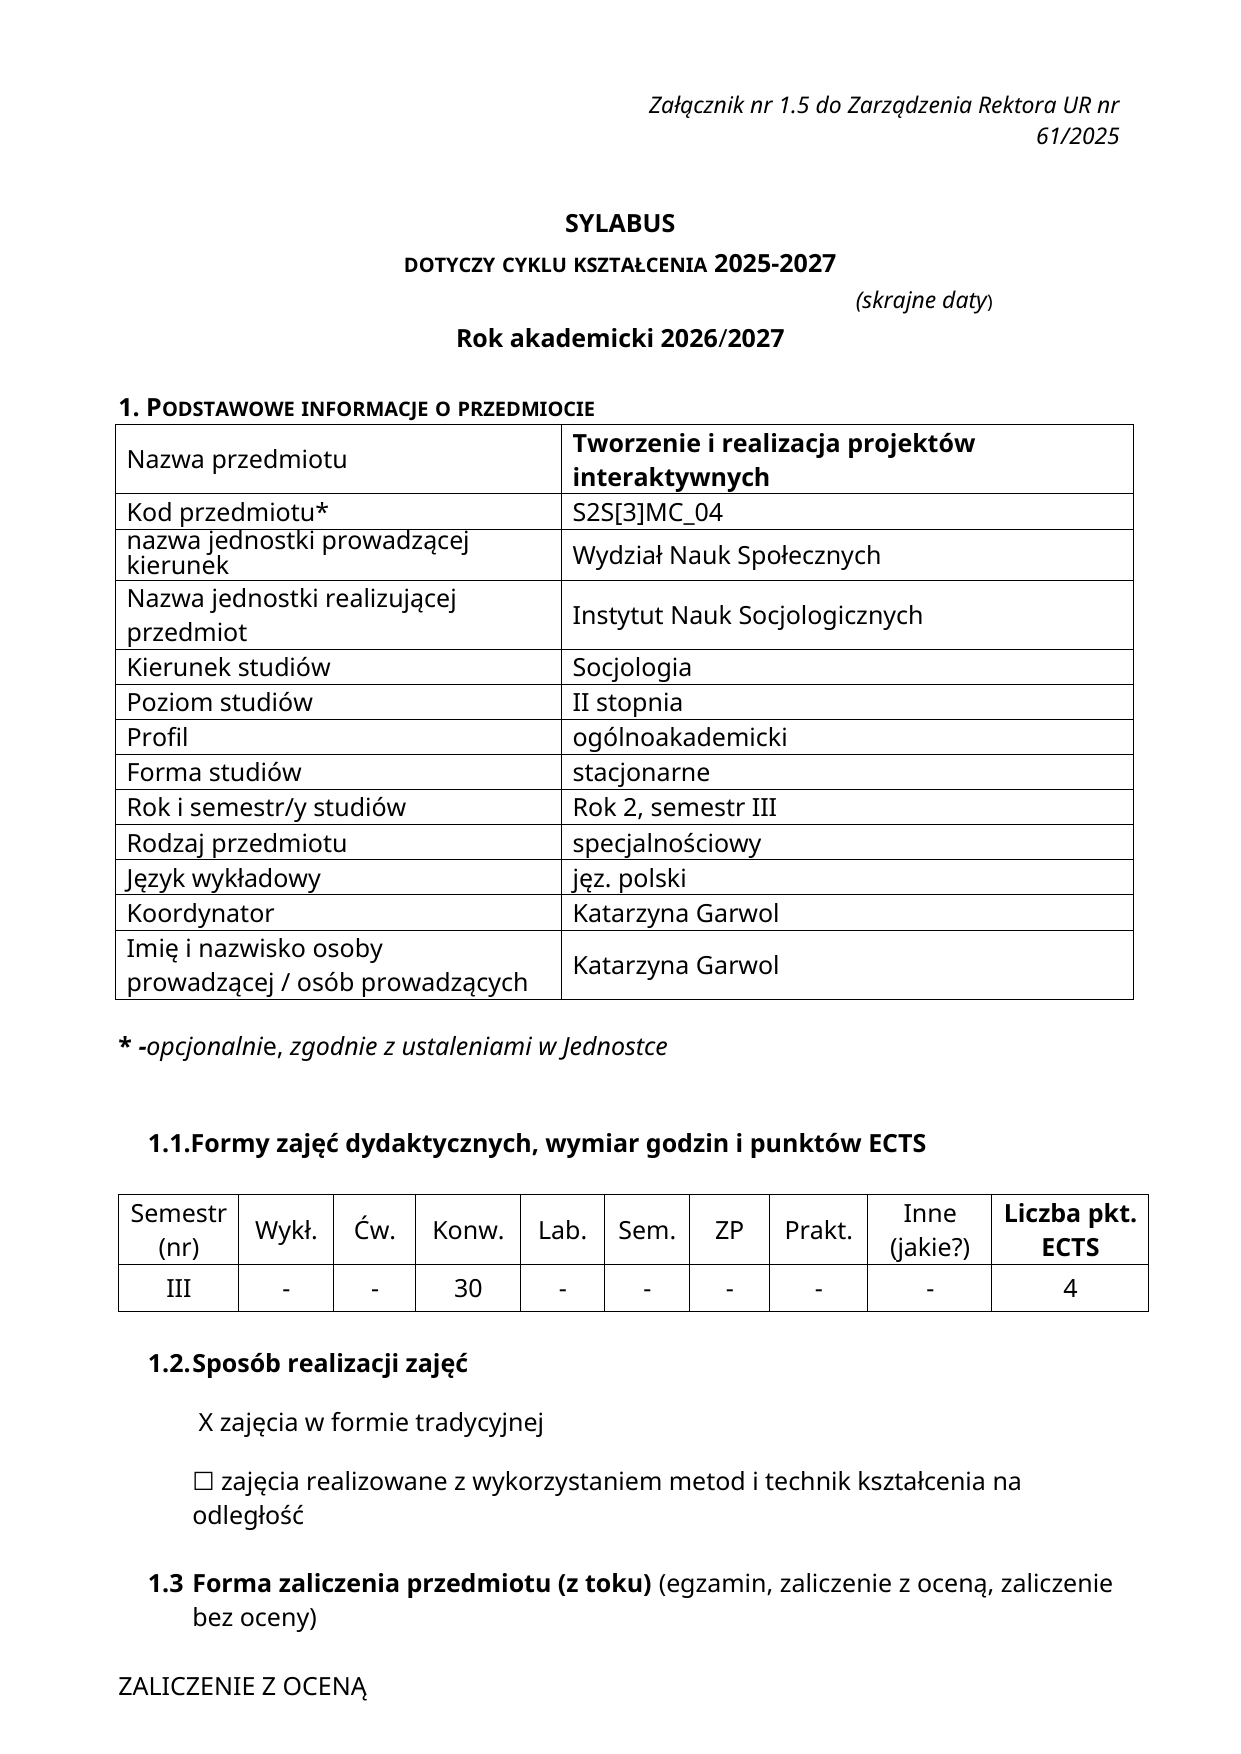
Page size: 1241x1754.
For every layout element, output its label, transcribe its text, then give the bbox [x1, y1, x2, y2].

table_cell Wydział Nauk Społecznych [562, 530, 1133, 579]
table_header Inne (jakie?) [868, 1195, 991, 1263]
table_cell Socjologia [562, 650, 1133, 684]
text 1. Podstawowe informacje o przedmiocie [118, 390, 1122, 424]
table_cell Nazwa jednostki realizującej przedmiot [116, 581, 561, 649]
table_cell Rodzaj przedmiotu [116, 825, 561, 859]
text ZALICZENIE Z OCENĄ [118, 1668, 1122, 1702]
table_cell - [868, 1265, 991, 1311]
table_cell 4 [992, 1265, 1148, 1311]
table_cell - [334, 1265, 415, 1311]
table_cell Katarzyna Garwol [562, 895, 1133, 929]
table_cell III [119, 1265, 238, 1311]
text Załącznik nr 1.5 do Zarządzenia Rektora UR nr 61/2025 [118, 89, 1122, 151]
table_cell jęz. polski [562, 860, 1133, 894]
table_cell ogólnoakademicki [562, 720, 1133, 754]
table_cell stacjonarne [562, 755, 1133, 789]
text SYLABUS [118, 206, 1122, 240]
table_cell Rok 2, semestr III [562, 790, 1133, 824]
text 1.2. Sposób realizacji zajęć [148, 1346, 1122, 1380]
table_cell S2S[3]MC_04 [562, 494, 1133, 528]
text (skrajne daty) [118, 284, 1122, 316]
table_header Wykł. [239, 1195, 333, 1263]
table_header Nazwa przedmiotu [116, 425, 561, 493]
table_header Konw. [416, 1195, 520, 1263]
table_cell nazwa jednostki prowadzącej kierunek [116, 530, 561, 579]
text * -opcjonalnie, zgodnie z ustaleniami w Jednostce [118, 1029, 1122, 1063]
table_header Liczba pkt. ECTS [992, 1195, 1148, 1263]
table_cell specjalnościowy [562, 825, 1133, 859]
table_header Sem. [605, 1195, 689, 1263]
table_cell - [690, 1265, 769, 1311]
table_cell Profil [116, 720, 561, 754]
text 1.1.Formy zajęć dydaktycznych, wymiar godzin i punktów ECTS [148, 1126, 1122, 1160]
table_cell - [239, 1265, 333, 1311]
table_cell - [605, 1265, 689, 1311]
text X zajęcia w formie tradycyjnej [192, 1405, 1122, 1439]
table_cell Język wykładowy [116, 860, 561, 894]
table_cell 30 [416, 1265, 520, 1311]
table_cell - [521, 1265, 604, 1311]
text ☐ zajęcia realizowane z wykorzystaniem metod i technik kształcenia na odległość [192, 1464, 1122, 1532]
table_cell Imię i nazwisko osoby prowadzącej / osób prowadzących [116, 931, 561, 999]
table_cell Kierunek studiów [116, 650, 561, 684]
table_header Lab. [521, 1195, 604, 1263]
table_cell Poziom studiów [116, 685, 561, 719]
table_cell II stopnia [562, 685, 1133, 719]
table_cell Instytut Nauk Socjologicznych [562, 581, 1133, 649]
table_cell Koordynator [116, 895, 561, 929]
text dotyczy cyklu kształcenia 2025-2027 [118, 245, 1122, 279]
table_cell Katarzyna Garwol [562, 931, 1133, 999]
text Rok akademicki 2026/2027 [118, 321, 1122, 355]
table_header Prakt. [770, 1195, 867, 1263]
table_header Tworzenie i realizacja projektów interaktywnych [562, 425, 1133, 493]
table_cell Forma studiów [116, 755, 561, 789]
table_header Semestr (nr) [119, 1195, 238, 1263]
table_cell Rok i semestr/y studiów [116, 790, 561, 824]
table_cell - [770, 1265, 867, 1311]
table_header Ćw. [334, 1195, 415, 1263]
table_header ZP [690, 1195, 769, 1263]
text 1.3 Forma zaliczenia przedmiotu (z toku) (egzamin, zaliczenie z oceną, zaliczenie bez oceny) [148, 1566, 1122, 1634]
table_cell Kod przedmiotu* [116, 494, 561, 528]
